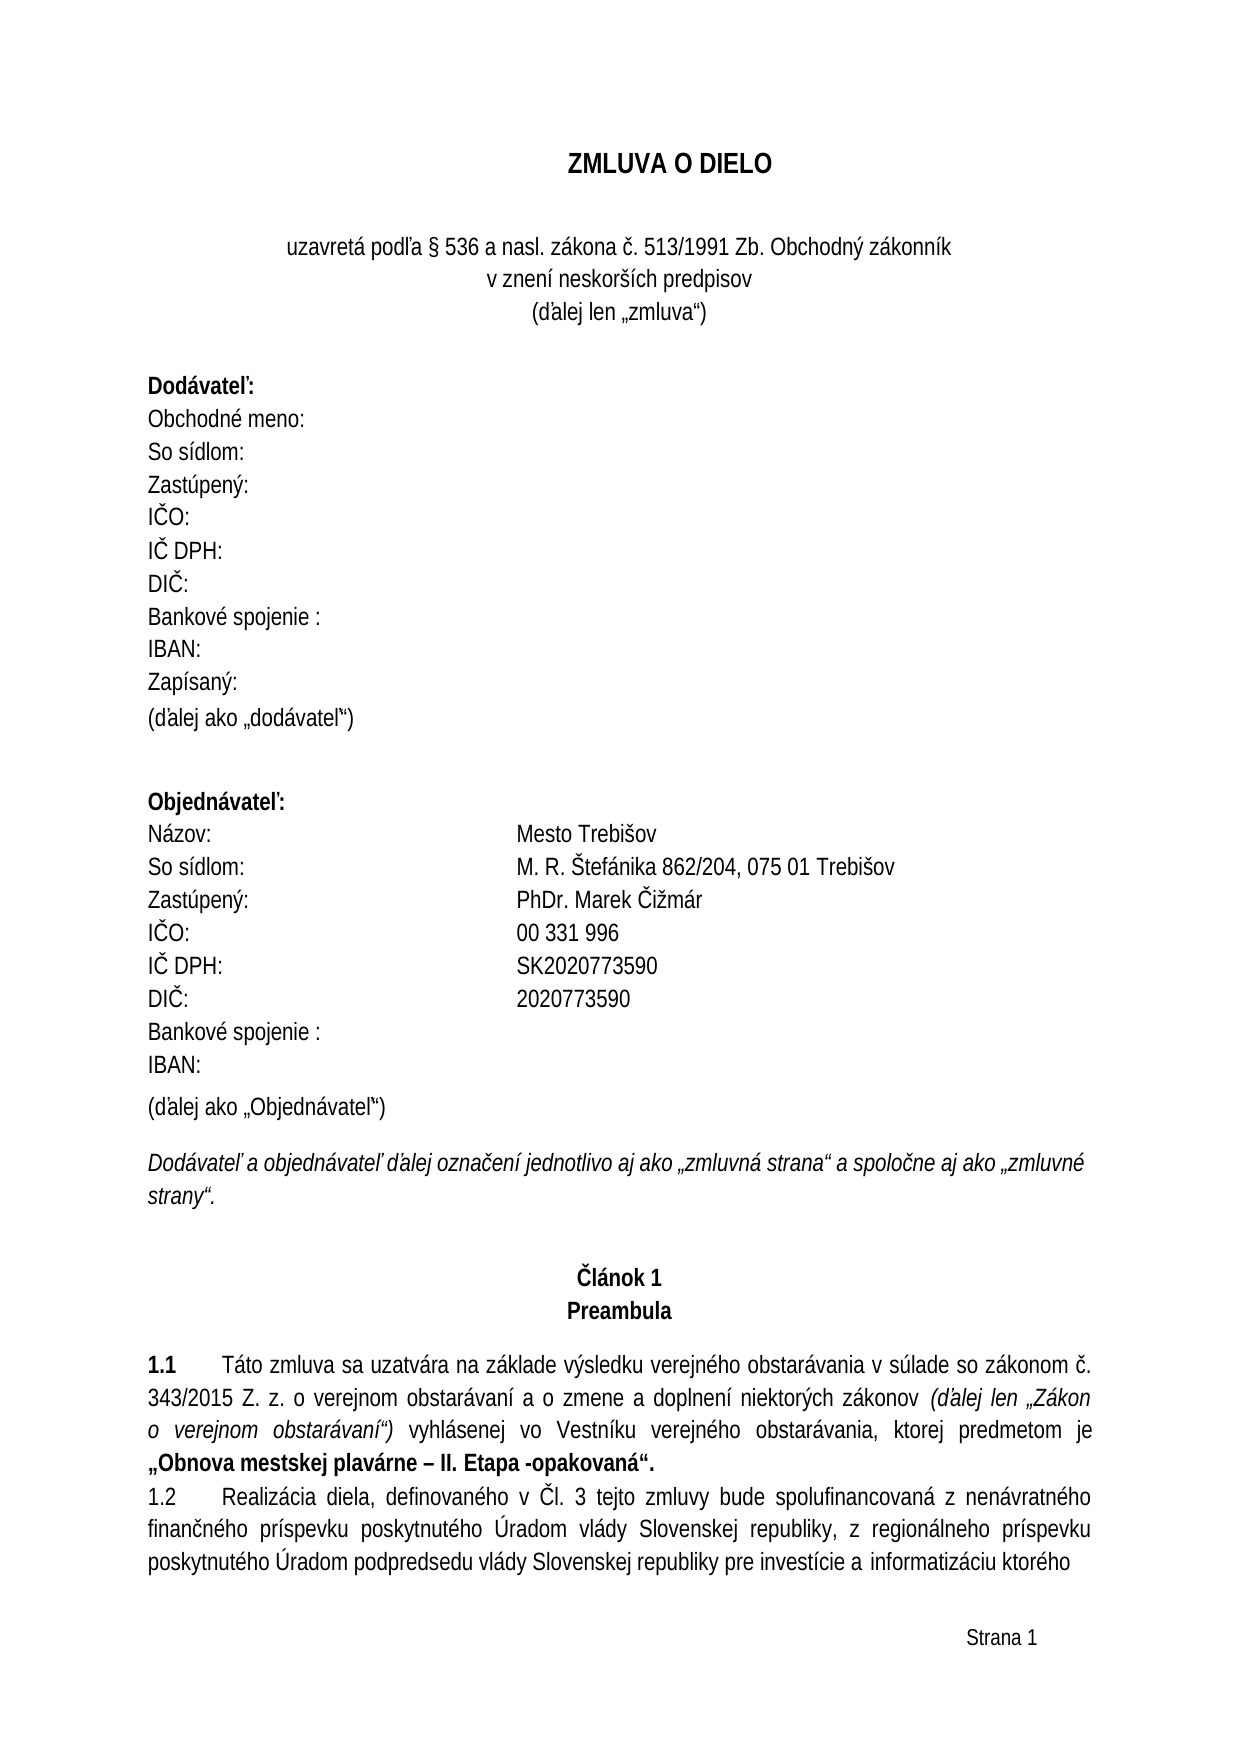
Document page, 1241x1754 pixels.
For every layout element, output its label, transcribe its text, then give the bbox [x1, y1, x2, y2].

text IČO: 00 331 996 [148, 918, 1117, 947]
text Zapísaný: [148, 667, 1117, 696]
text (ďalej ako „Objednávateľ“) [148, 1092, 1117, 1120]
text Dodávateľ: Obchodné meno: So sídlom: Zastúpený: [148, 371, 307, 499]
text (ďalej ako „dodávateľ“) [148, 703, 1117, 732]
text IČ DPH: SK2020773590 [148, 951, 1117, 980]
subtitle Objednávateľ: [148, 787, 1117, 815]
list Realizácia diela, definovaného v Čl. 3 tejto zmluvy bude spolufinancovaná z nenávratného finančného príspevku poskytnutého Úradom vlády Slovenskej republiky, z regionálneho príspevku poskytnutého Úradom podpredsedu vlády Slovenskej republiky pre investície a informatizáciu ktorého [148, 1481, 1093, 1576]
list Táto zmluva sa uzatvára na základe výsledku verejného obstarávania v súlade so zákonom č. 343/2015 Z. z. o verejnom obstarávaní a o zmene a doplnení niektorých zákonov (ďalej len „Zákon o verejnom obstarávaní“) vyhlásenej vo Vestníku verejného obstarávania, ktorej predmetom je „Obnova mestskej plavárne – II. Etapa -opakovaná“. [148, 1350, 1093, 1477]
text (ďalej len „zmluva“) [155, 297, 1083, 325]
text Dodávateľ a objednávateľ ďalej označení jednotlivo aj ako „zmluvná strana“ a spoločne aj ako „zmluvné strany“. [148, 1148, 1117, 1209]
text DIČ: 2020773590 [148, 984, 1117, 1013]
text Bankové spojenie : IBAN: [148, 1017, 323, 1079]
text IČO: [148, 503, 1117, 531]
text So sídlom: M. R. Štefánika 862/204, 075 01 Trebišov [148, 852, 1117, 881]
text Bankové spojenie : IBAN: [148, 602, 323, 663]
subtitle Článok 1 Preambula [567, 1263, 672, 1325]
subtitle ZMLUVA O DIELO [223, 146, 1117, 179]
text uzavretá podľa § 536 a nasl. zákona č. 513/1991 Zb. Obchodný zákonník v znení neskorších predpisov [286, 232, 953, 293]
text Názov: Mesto Trebišov [148, 819, 1117, 848]
text IČ DPH: [148, 536, 223, 564]
text Zastúpený: PhDr. Marek Čižmár [148, 885, 1117, 914]
text DIČ: [148, 568, 223, 597]
